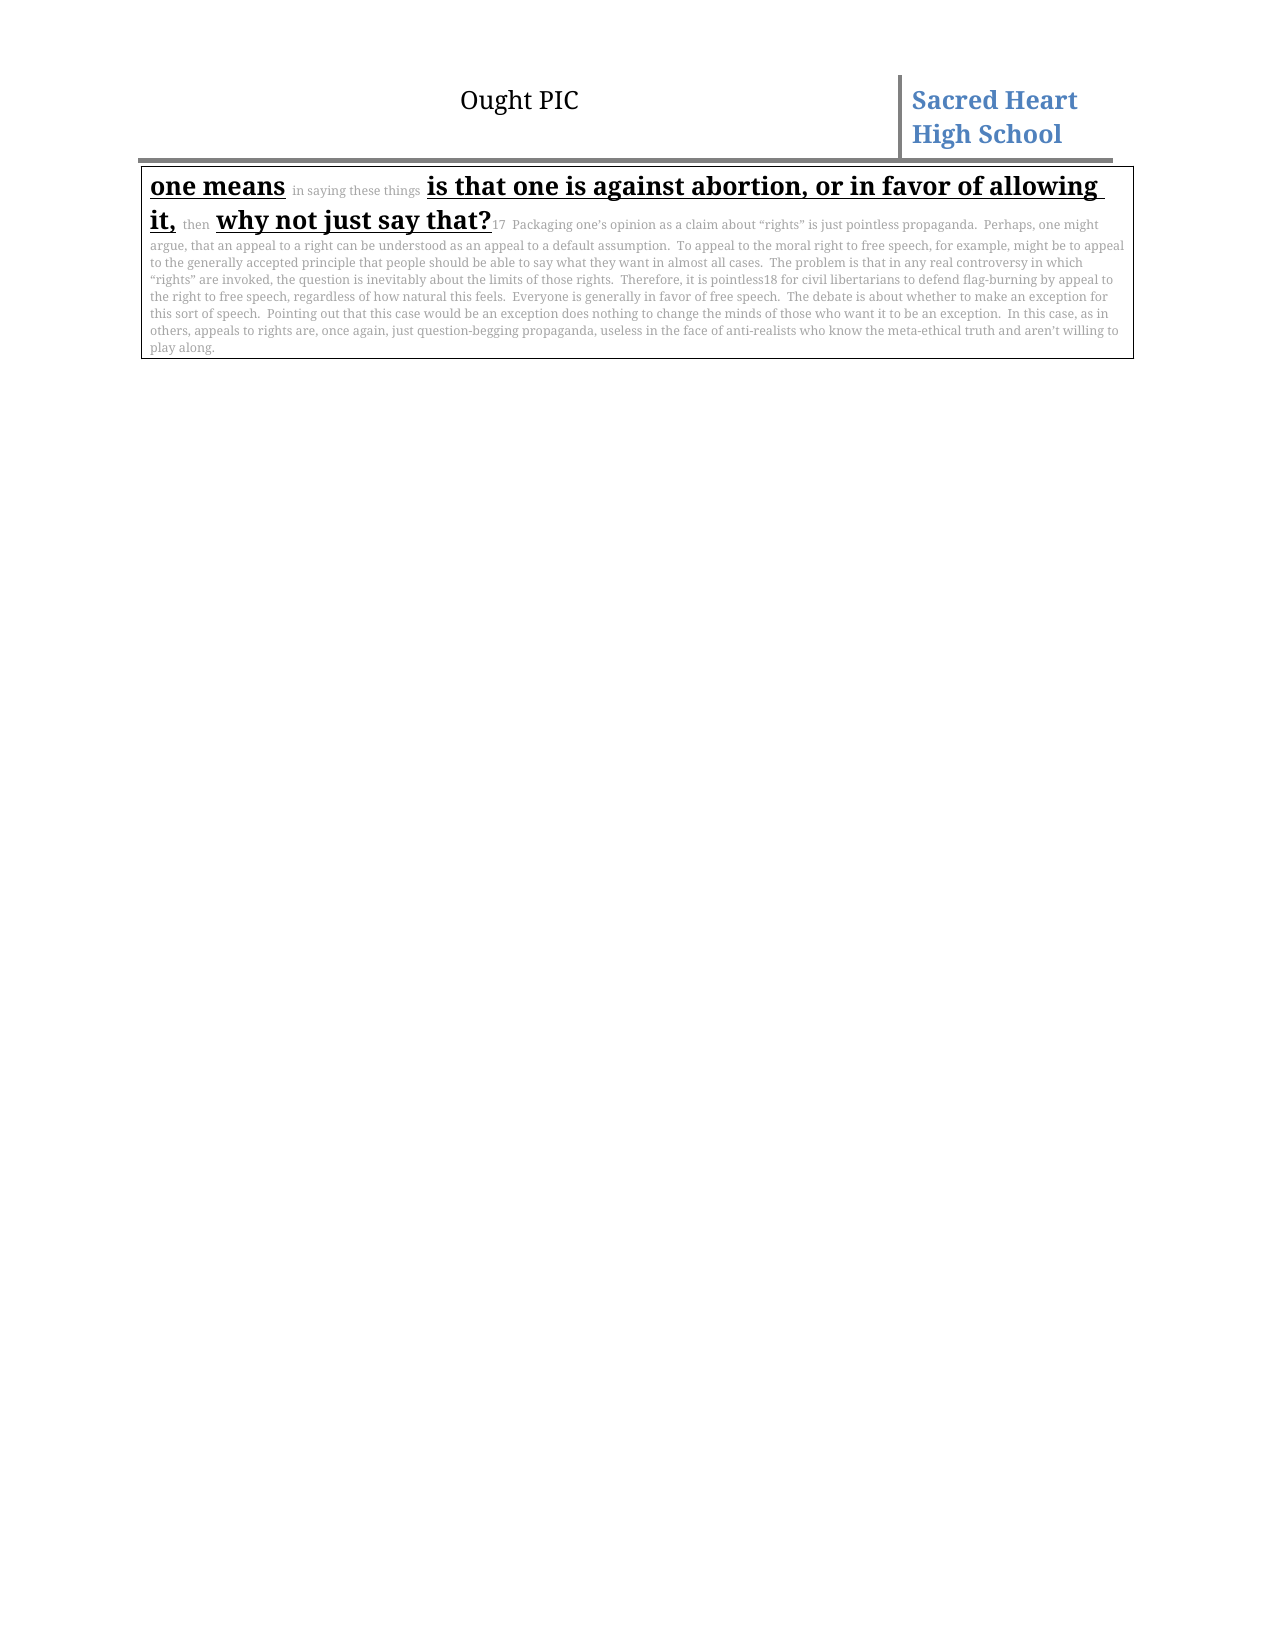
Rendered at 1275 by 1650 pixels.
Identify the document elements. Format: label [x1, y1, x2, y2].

text [142, 167, 1133, 358]
